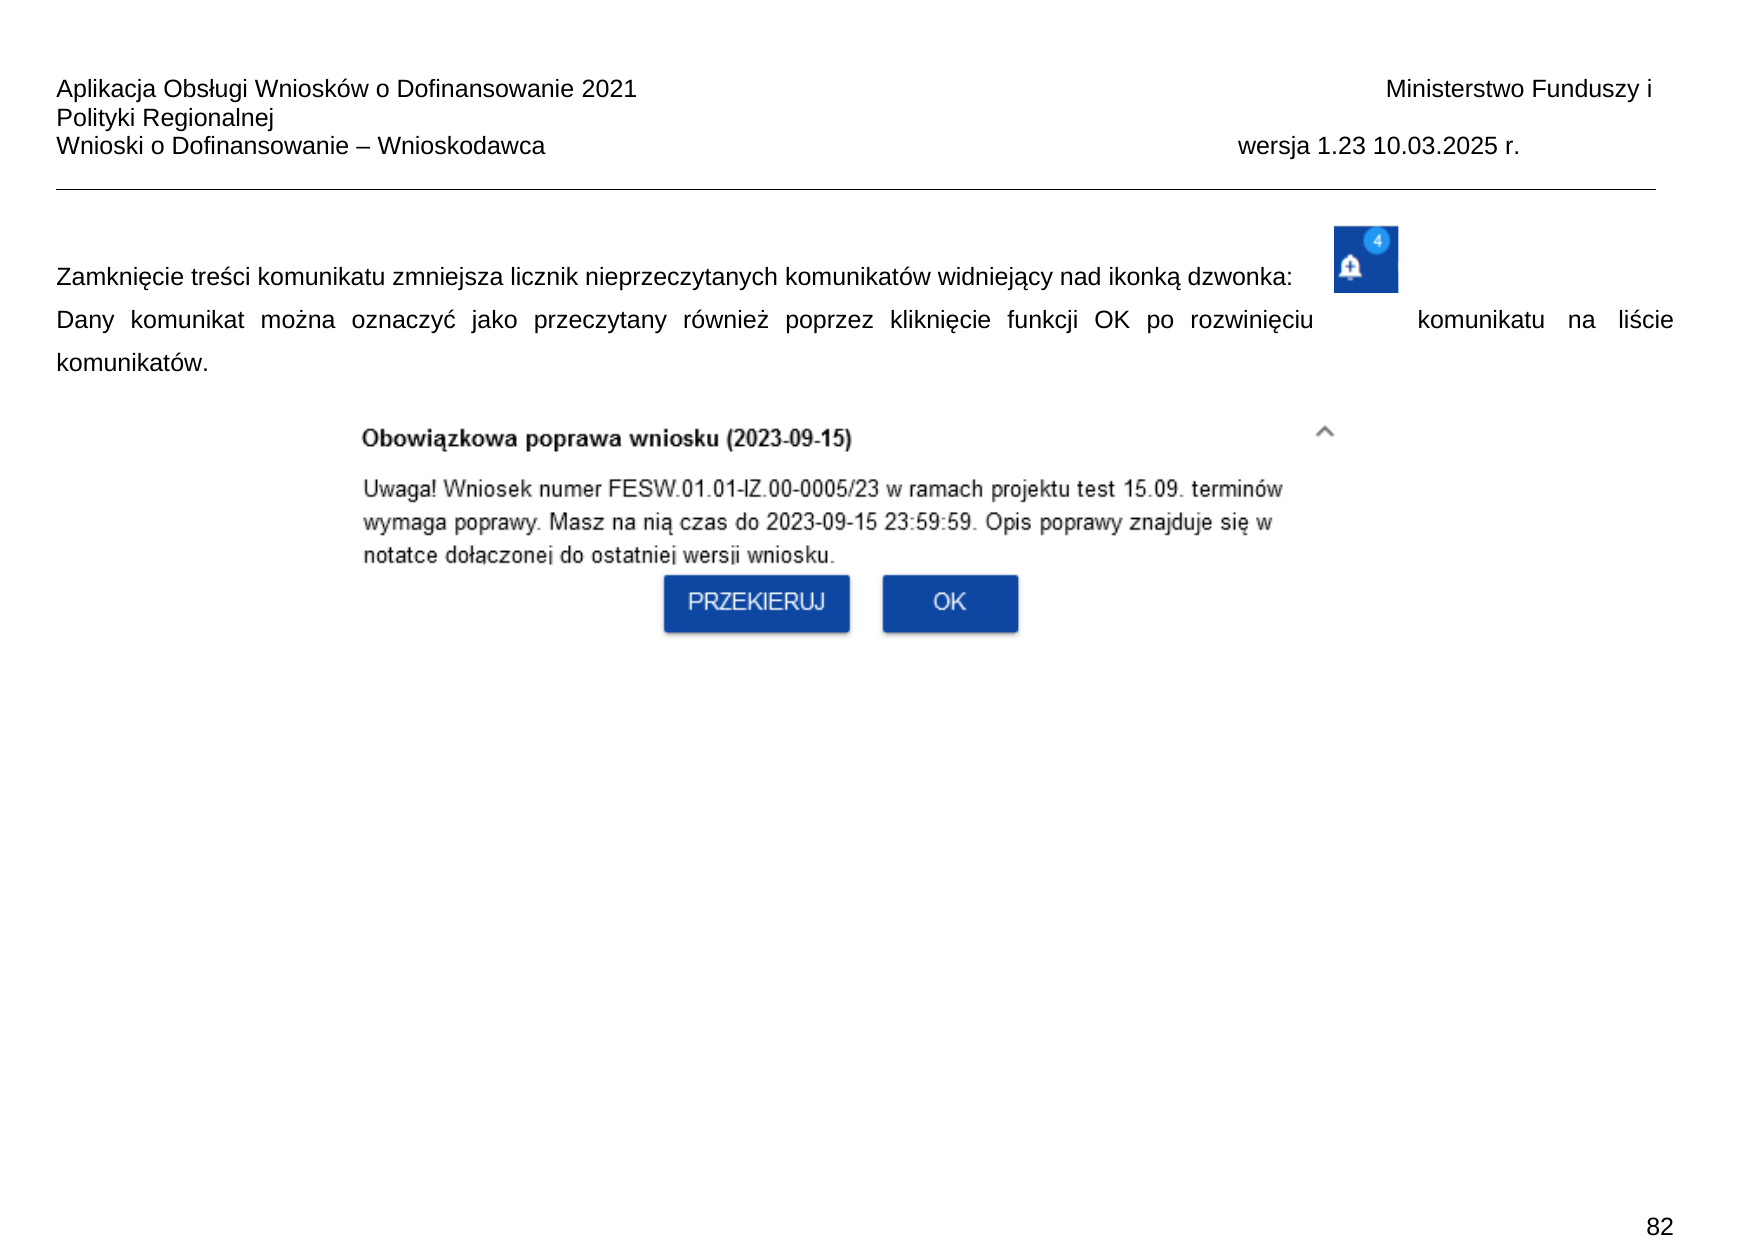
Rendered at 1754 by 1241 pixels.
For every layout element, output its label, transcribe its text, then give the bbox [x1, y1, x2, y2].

text Zamknięcie treści komunikatu zmniejsza licznik nieprzeczytanych komunikatów widniejący nad ikonką dzwonka: [56, 262, 1674, 291]
picture [1332, 225, 1399, 290]
picture [350, 348, 1387, 602]
text Dany komunikat można oznaczyć jako przeczytany również poprzez kliknięcie funkcji OK po rozwinięciu komunikatu na liście komunikatów. [56, 305, 1674, 334]
